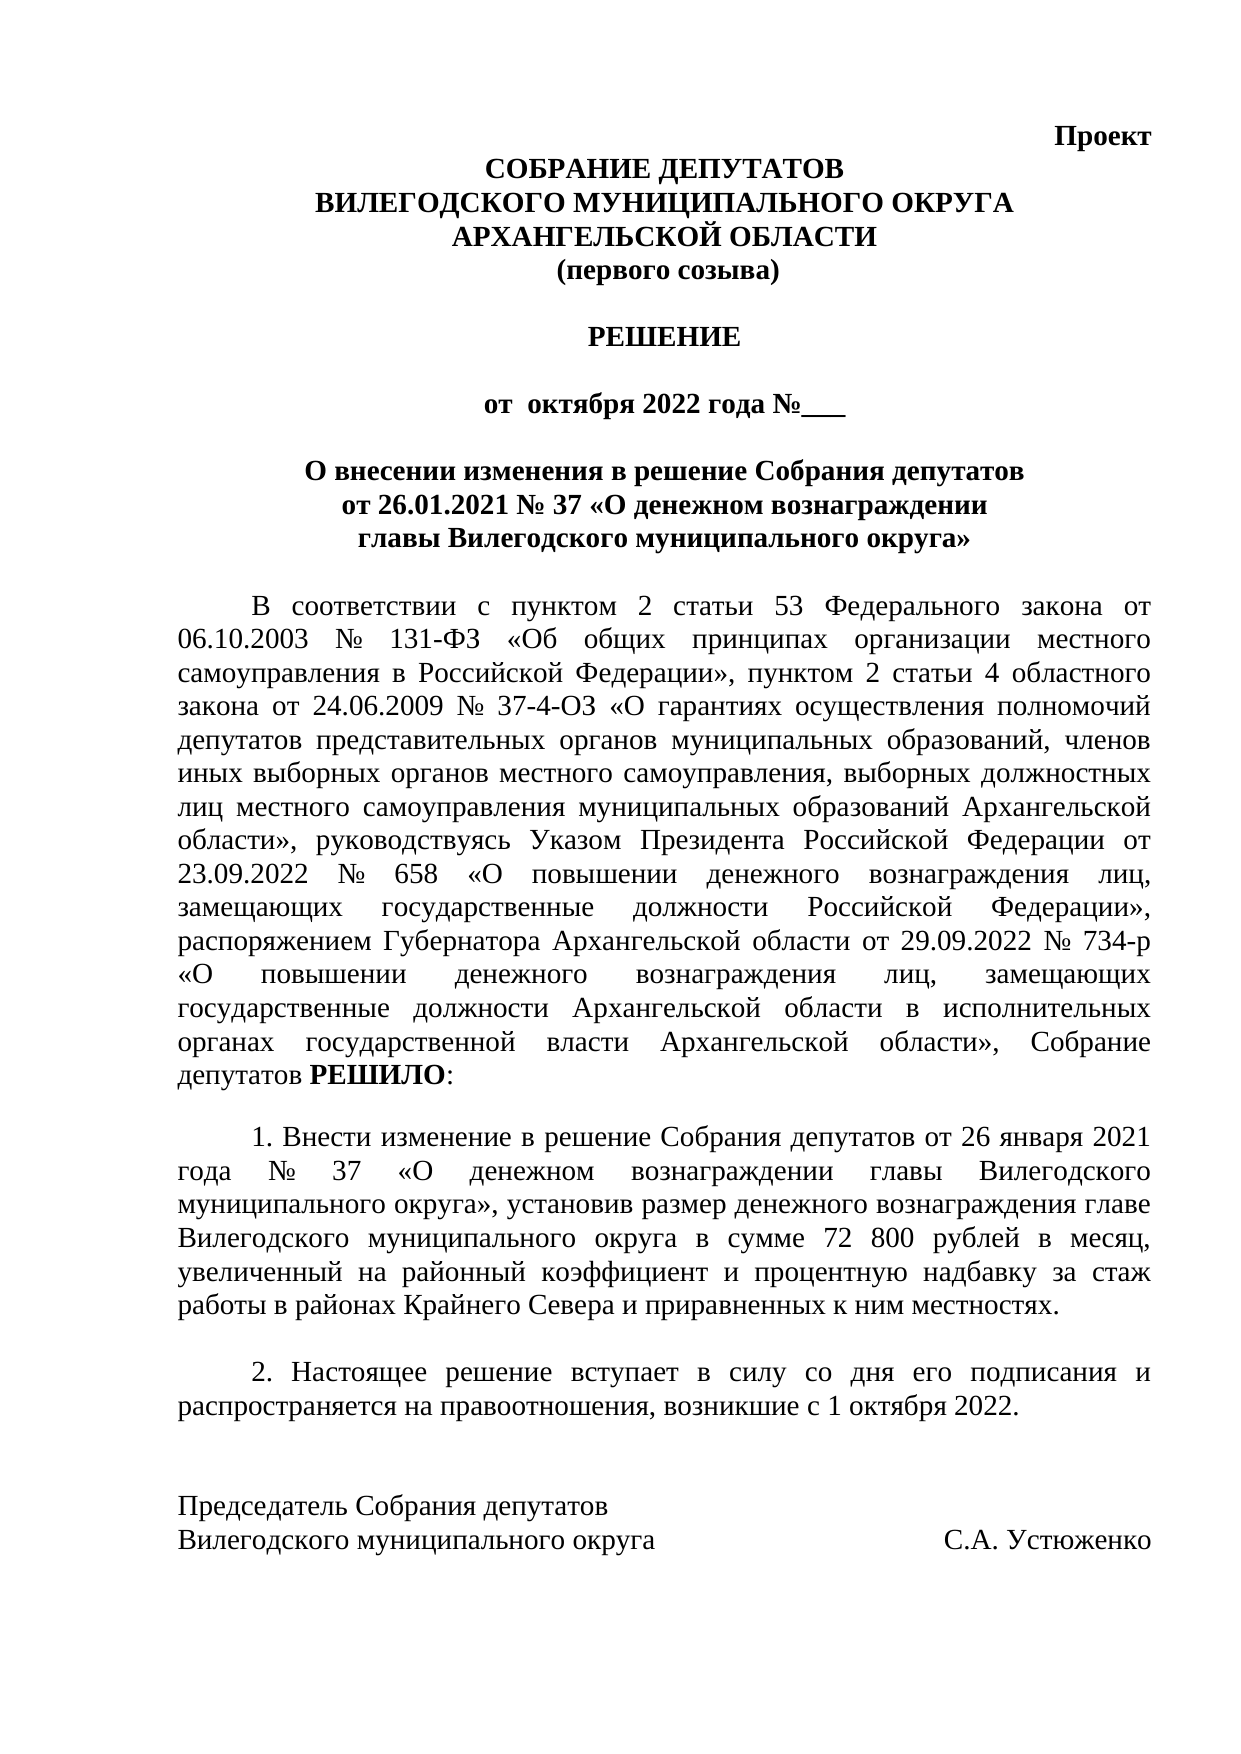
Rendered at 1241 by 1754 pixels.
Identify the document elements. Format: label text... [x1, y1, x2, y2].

text Председатель Собрания депутатов [177, 1488, 1152, 1522]
text О внесении изменения в решение Собрания депутатов [177, 453, 1152, 487]
text от октября 2022 года №___ [177, 386, 1152, 420]
text главы Вилегодского муниципального округа» [177, 521, 1152, 554]
text АРХАНГЕЛЬСКОЙ ОБЛАСТИ [177, 219, 1152, 252]
text (первого созыва) [177, 252, 1152, 286]
text 2. Настоящее решение вступает в силу со дня его подписания и распространяется на правоотношения, возникшие с 1 октября 2022. [177, 1354, 1152, 1421]
text РЕШЕНИЕ [177, 319, 1152, 353]
text Вилегодского муниципального округа С.А. Устюженко [177, 1522, 1152, 1556]
text СОБРАНИЕ ДЕПУТАТОВ [177, 152, 1152, 185]
text Проект [177, 118, 1152, 152]
text ВИЛЕГОДСКОГО МУНИЦИПАЛЬНОГО ОКРУГА [177, 185, 1152, 219]
text В соответствии с пунктом 2 статьи 53 Федерального закона от 06.10.2003 № 131-ФЗ «Об общих принципах организации местного самоуправления в Российской Федерации», пунктом 2 статьи 4 областного закона от 24.06.2009 № 37-4-ОЗ «О гарантиях осуществления полномочий депутатов представительных органов муниципальных образований, членов иных выборных органов местного самоуправления, выборных должностных лиц местного самоуправления муниципальных образований Архангельской области», руководствуясь Указом Президента Российской Федерации от 23.09.2022 № 658 «О повышении денежного вознаграждения лиц, замещающих государственные должности Российской Федерации», распоряжением Губернатора Архангельской области от 29.09.2022 № 734-р «О повышении денежного вознаграждения лиц, замещающих государственные должности Архангельской области в исполнительных органах государственной власти Архангельской области», Собрание депутатов РЕШИЛО: [177, 588, 1152, 1091]
text от 26.01.2021 № 37 «О денежном вознаграждении [177, 487, 1152, 521]
text 1. Внести изменение в решение Собрания депутатов от 26 января 2021 года № 37 «О денежном вознаграждении главы Вилегодского муниципального округа», установив размер денежного вознаграждения главе Вилегодского муниципального округа в сумме 72 800 рублей в месяц, увеличенный на районный коэффициент и процентную надбавку за стаж работы в районах Крайнего Севера и приравненных к ним местностях. [177, 1119, 1152, 1321]
